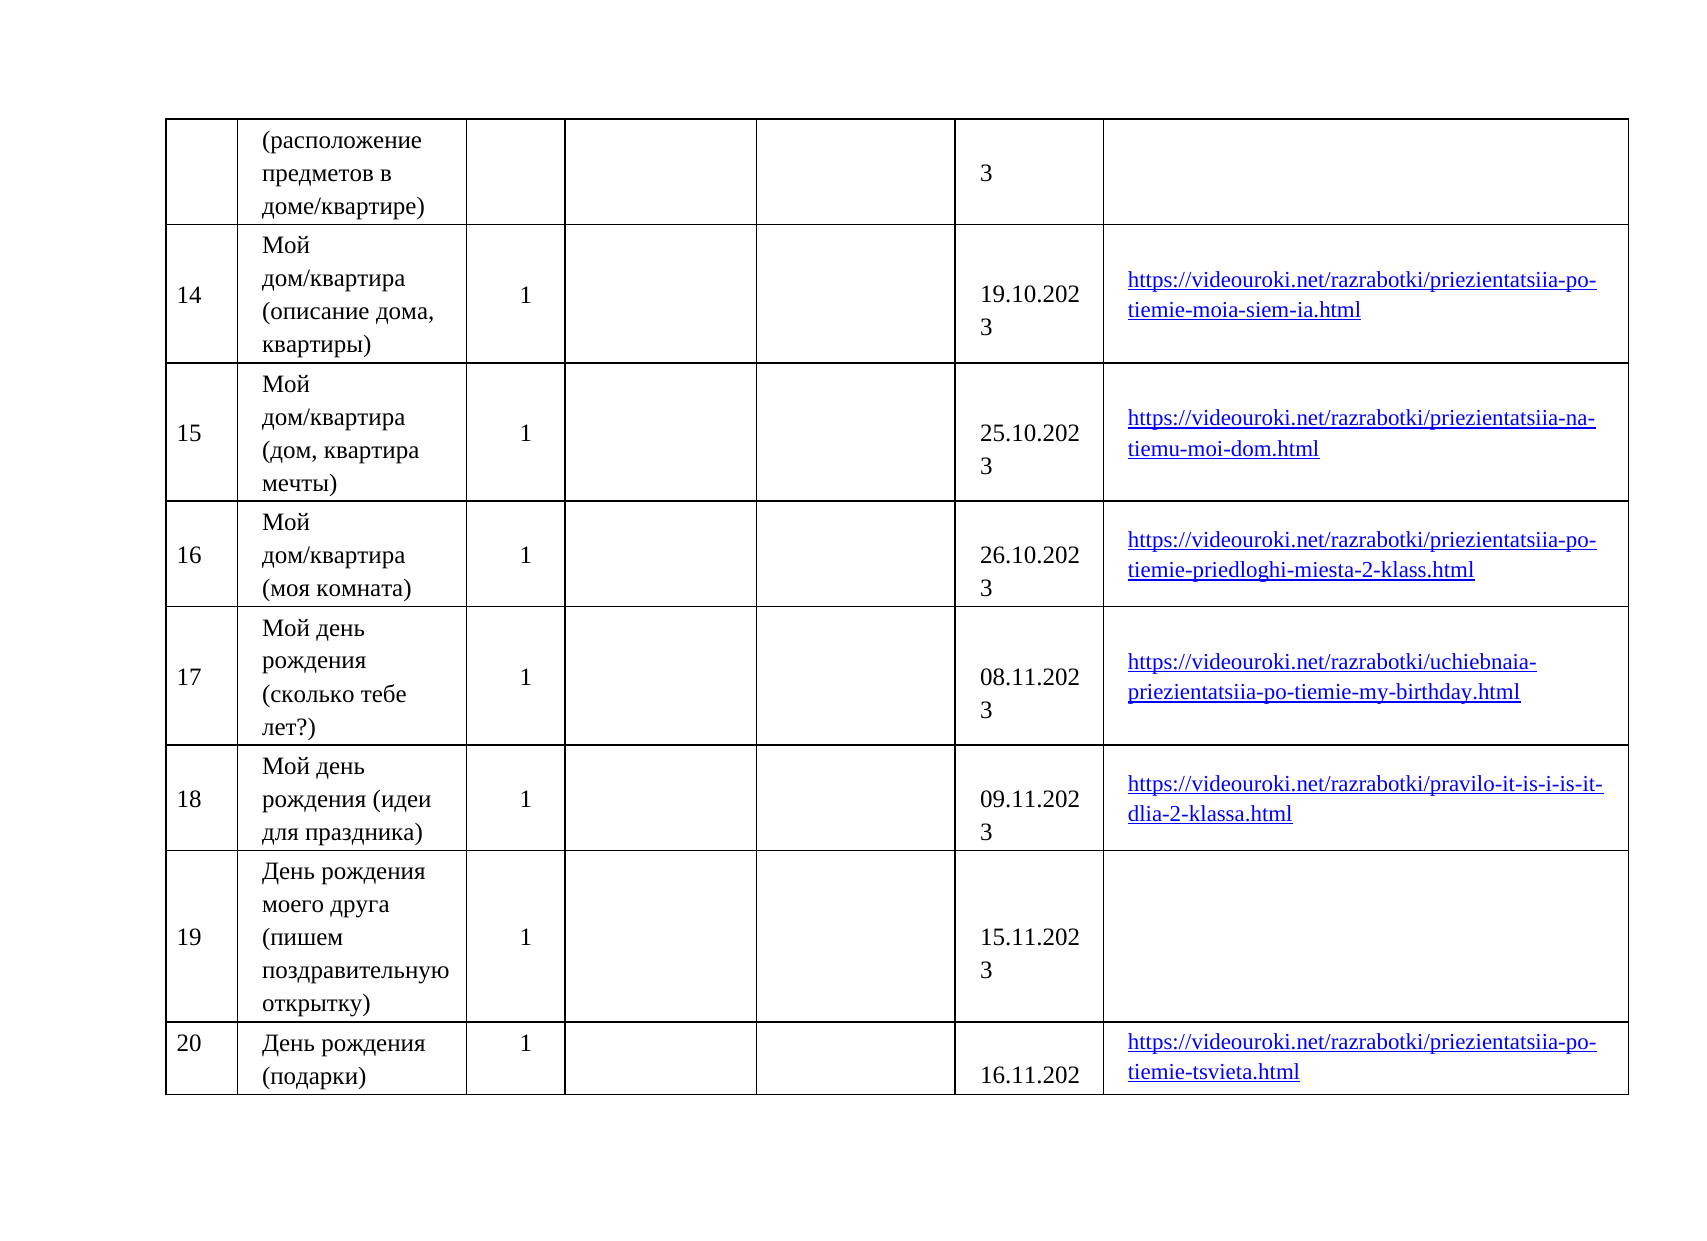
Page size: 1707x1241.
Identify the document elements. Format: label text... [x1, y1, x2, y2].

table_cell [757, 225, 954, 362]
table_cell Мой дом/квартира (описание дома, квартиры) [238, 225, 466, 362]
table_cell 19.10.2023 [956, 225, 1103, 362]
table_cell [757, 607, 954, 744]
table_cell 15.11.2023 [956, 851, 1103, 1021]
table_cell День рождения моего друга (пишем поздравительную открытку) [238, 851, 466, 1021]
table_cell [566, 502, 756, 606]
table_cell 25.10.2023 [956, 364, 1103, 500]
table_cell 16.11.2023 [956, 1023, 1103, 1093]
table_cell [757, 851, 954, 1021]
table_cell 13 [167, 120, 237, 223]
table_cell Мой дом/квартира (моя комната) [238, 502, 466, 606]
table_cell [566, 607, 756, 744]
table_cell [566, 120, 756, 223]
table_cell [566, 746, 756, 850]
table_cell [1104, 120, 1628, 223]
table_cell 08.11.2023 [956, 607, 1103, 744]
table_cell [238, 120, 466, 223]
table_cell 1 [467, 364, 564, 500]
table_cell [1104, 1023, 1628, 1093]
table_cell 1 [467, 607, 564, 744]
table_cell 20 [167, 1023, 237, 1093]
table_cell 16 [167, 502, 237, 606]
table_cell 09.11.2023 [956, 746, 1103, 850]
table_cell 1 [467, 502, 564, 606]
table_cell [566, 851, 756, 1021]
table_cell [757, 1023, 954, 1093]
table_cell 26.10.2023 [956, 502, 1103, 606]
table_cell 17 [167, 607, 237, 744]
table_cell Мой день рождения (идеи для праздника) [238, 746, 466, 850]
table_cell [757, 746, 954, 850]
table_cell [566, 225, 756, 362]
table_cell 19 [167, 851, 237, 1021]
table_cell [566, 1023, 756, 1093]
table_cell [1104, 851, 1628, 1021]
table_cell https://videouroki.net/razrabotki/uchiebnaia-priezientatsiia-po-tiemie-my-birthday.html [1104, 607, 1628, 744]
table_cell https://videouroki.net/razrabotki/priezientatsiia-na-tiemu-moi-dom.html [1104, 364, 1628, 500]
table_cell 1 [467, 225, 564, 362]
table_cell [757, 120, 954, 223]
table_cell [566, 364, 756, 500]
table_cell [757, 502, 954, 606]
table_cell 18 [167, 746, 237, 850]
table_cell 1 [467, 851, 564, 1021]
table_cell https://videouroki.net/razrabotki/pravilo-it-is-i-is-it-dlia-2-klassa.html [1104, 746, 1628, 850]
table_cell Мой дом/квартира (дом, квартира мечты) [238, 364, 466, 500]
table_cell [757, 364, 954, 500]
table_cell 1 [467, 746, 564, 850]
table_cell 14 [167, 225, 237, 362]
table_cell 1 [467, 120, 564, 223]
table_cell 18.10.2023 [956, 120, 1103, 223]
table_cell https://videouroki.net/razrabotki/priezientatsiia-po-tiemie-moia-siem-ia.html [1104, 225, 1628, 362]
table_cell Мой день рождения (сколько тебе лет?) [238, 607, 466, 744]
table_cell 1 [467, 1023, 564, 1093]
table_cell 15 [167, 364, 237, 500]
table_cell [238, 1023, 466, 1093]
table_cell https://videouroki.net/razrabotki/priezientatsiia-po-tiemie-priedloghi-miesta-2-klass.html [1104, 502, 1628, 606]
